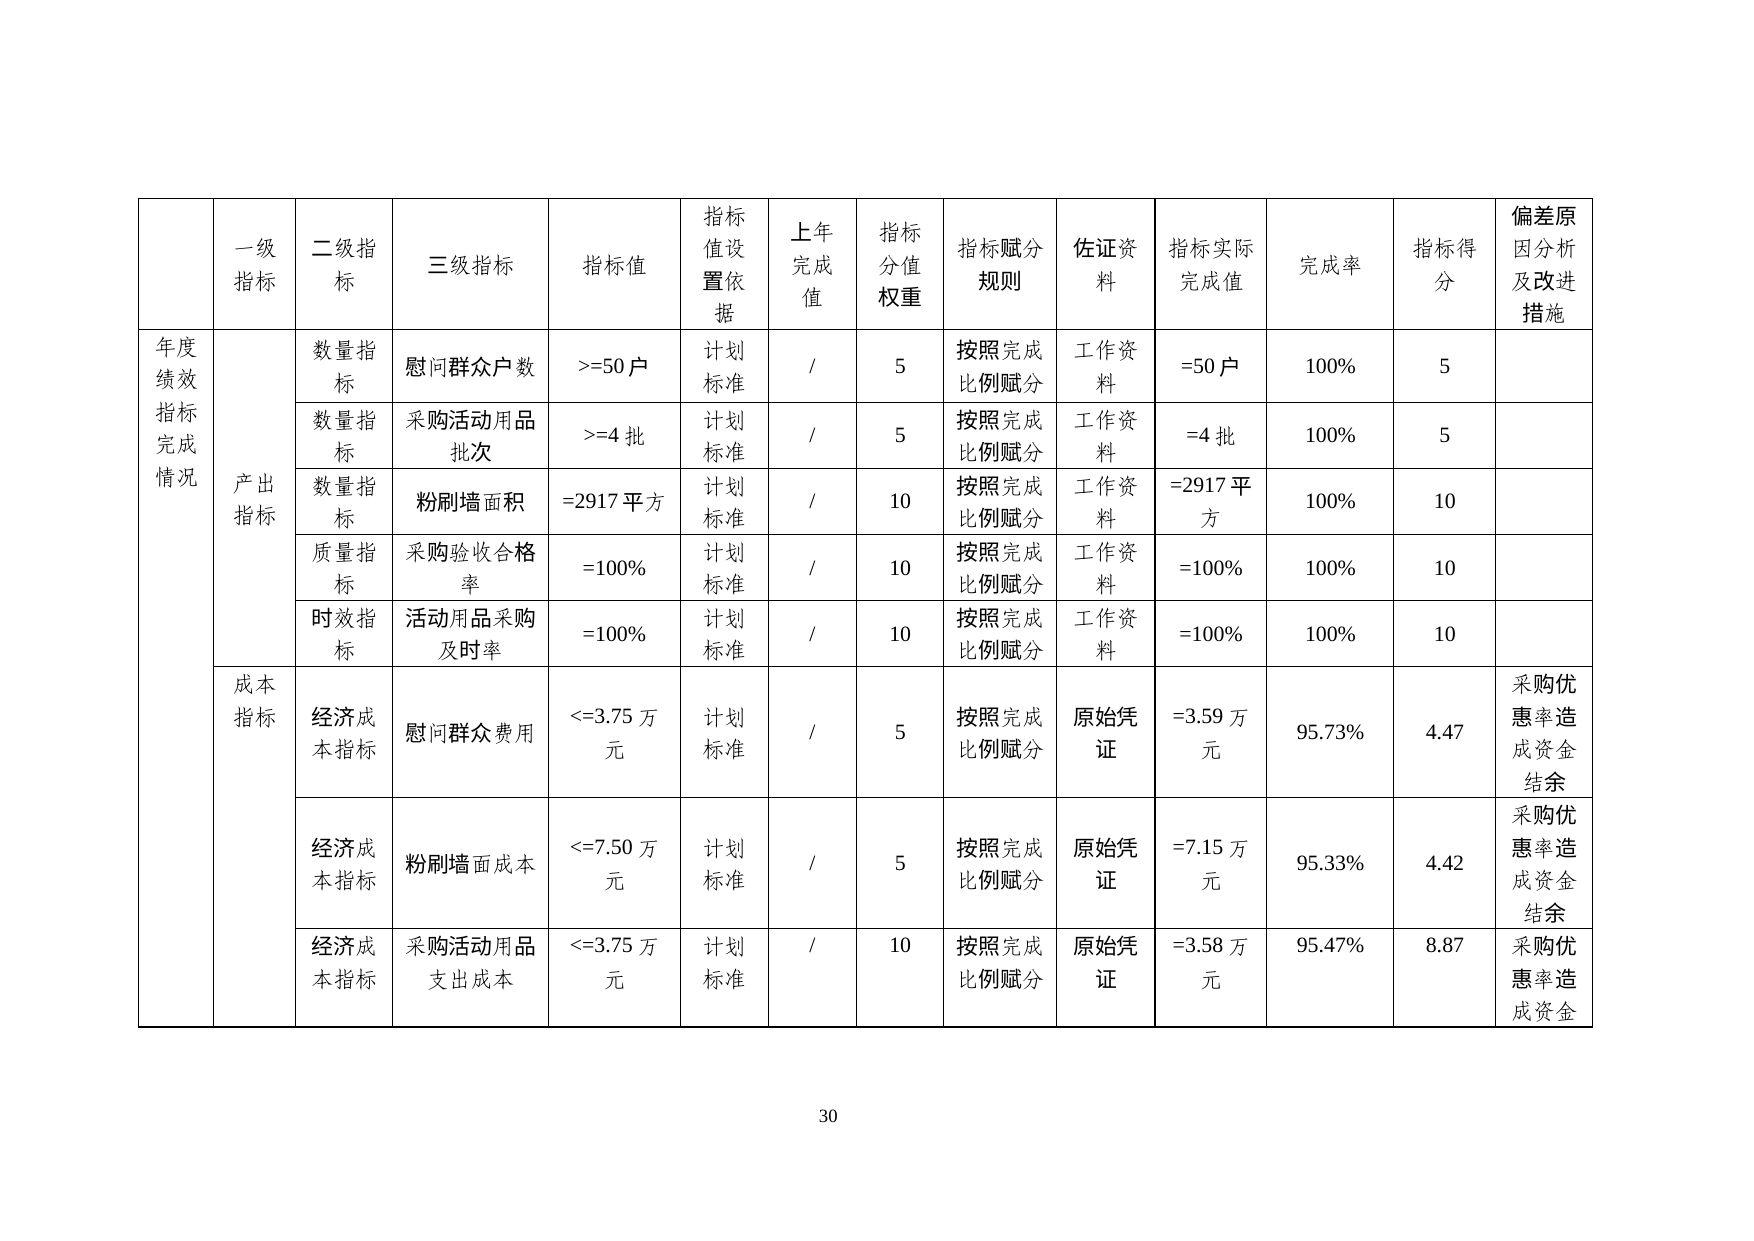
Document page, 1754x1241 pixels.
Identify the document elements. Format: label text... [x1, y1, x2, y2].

table_cell =4批 [1156, 403, 1266, 468]
table_cell 计划标准 [681, 469, 768, 534]
table_cell =50户 [1156, 330, 1266, 402]
table_cell 5 [857, 667, 943, 797]
table_cell / [769, 798, 856, 928]
table_cell 4.42 [1394, 798, 1495, 928]
table_cell 上年完成值 [769, 199, 856, 329]
table_cell 按照完成比例赋分 [944, 929, 1056, 1026]
table_cell 慰问群众户数 [393, 330, 548, 402]
table_cell 10 [857, 929, 943, 1026]
table_cell / [769, 403, 856, 468]
table_cell 指标值设置依据 [681, 199, 768, 329]
table_cell 采购优惠率造成资金结余 [1496, 667, 1592, 797]
table_cell =3.58万元 [1156, 929, 1266, 1026]
table_cell 10 [857, 535, 943, 600]
table_cell 指标分值权重 [857, 199, 943, 329]
table_cell 工作资料 [1057, 403, 1154, 468]
table_cell 5 [857, 330, 943, 402]
table_cell 10 [857, 469, 943, 534]
table_cell 4.47 [1394, 667, 1495, 797]
table_cell 5 [1394, 330, 1495, 402]
table_cell 95.73% [1267, 667, 1393, 797]
table_cell 成本指标 [214, 667, 295, 1026]
table_cell 10 [1394, 469, 1495, 534]
table_cell 偏差原因分析及改进措施 [1496, 199, 1592, 329]
table_cell 95.47% [1267, 929, 1393, 1026]
table_cell [1496, 601, 1592, 666]
table_cell 指标值 [549, 199, 680, 329]
table_cell 指标赋分规则 [944, 199, 1056, 329]
table_cell 计划标准 [681, 798, 768, 928]
table_cell [1496, 535, 1592, 600]
table_cell 年度绩效指标完成情况 [139, 330, 213, 1026]
table_cell 采购优惠率造成资金结余 [1496, 798, 1592, 928]
table_cell 三级指标 [393, 199, 548, 329]
table_cell 时效指标 [296, 601, 392, 666]
table_cell =100% [549, 601, 680, 666]
table_cell =3.59万元 [1156, 667, 1266, 797]
table_cell 100% [1267, 535, 1393, 600]
table_cell 计划标准 [681, 535, 768, 600]
table_cell <=7.50万元 [549, 798, 680, 928]
table_cell 按照完成比例赋分 [944, 469, 1056, 534]
table_cell 粉刷墙面成本 [393, 798, 548, 928]
table_cell 100% [1267, 601, 1393, 666]
table_cell 10 [1394, 535, 1495, 600]
table_cell =100% [549, 535, 680, 600]
table_cell =2917平方 [1156, 469, 1266, 534]
table_cell 活动用品采购及时率 [393, 601, 548, 666]
table_cell 计划标准 [681, 667, 768, 797]
table_cell 完成率 [1267, 199, 1393, 329]
table_cell 佐证资料 [1057, 199, 1154, 329]
table_cell =100% [1156, 535, 1266, 600]
table_cell 工作资料 [1057, 330, 1154, 402]
table_cell 计划标准 [681, 601, 768, 666]
table_cell 经济成本指标 [296, 929, 392, 1026]
table_cell 计划标准 [681, 929, 768, 1026]
table_cell 按照完成比例赋分 [944, 798, 1056, 928]
table_cell 10 [1394, 601, 1495, 666]
table_cell / [769, 667, 856, 797]
table_cell 数量指标 [296, 403, 392, 468]
table_cell [139, 199, 213, 329]
table_cell / [769, 330, 856, 402]
table_cell 按照完成比例赋分 [944, 403, 1056, 468]
table_cell / [769, 535, 856, 600]
table_cell <=3.75万元 [549, 929, 680, 1026]
table_cell / [769, 469, 856, 534]
table_cell 按照完成比例赋分 [944, 601, 1056, 666]
table_cell 采购验收合格率 [393, 535, 548, 600]
table_cell 经济成本指标 [296, 798, 392, 928]
table_cell 工作资料 [1057, 601, 1154, 666]
table_cell 经济成本指标 [296, 667, 392, 797]
table_cell [1496, 330, 1592, 402]
table_cell 采购优惠率造成资金结余 [1496, 929, 1592, 1026]
table_cell <=3.75万元 [549, 667, 680, 797]
table_cell 指标实际完成值 [1156, 199, 1266, 329]
table_cell =2917平方 [549, 469, 680, 534]
table_cell 95.33% [1267, 798, 1393, 928]
table_cell 采购活动用品批次 [393, 403, 548, 468]
table_cell / [769, 929, 856, 1026]
table_cell 指标得分 [1394, 199, 1495, 329]
table_cell 产出指标 [214, 330, 295, 666]
table_cell 计划标准 [681, 403, 768, 468]
table_cell / [769, 601, 856, 666]
table_cell 原始凭证 [1057, 667, 1154, 797]
table_cell 工作资料 [1057, 469, 1154, 534]
table_cell =7.15万元 [1156, 798, 1266, 928]
table_cell 质量指标 [296, 535, 392, 600]
table_cell 按照完成比例赋分 [944, 535, 1056, 600]
table_cell 8.87 [1394, 929, 1495, 1026]
table_cell [1496, 403, 1592, 468]
table_cell 按照完成比例赋分 [944, 667, 1056, 797]
table_cell =100% [1156, 601, 1266, 666]
table_cell 工作资料 [1057, 535, 1154, 600]
table_cell 原始凭证 [1057, 929, 1154, 1026]
table_cell 100% [1267, 330, 1393, 402]
table_cell [1496, 469, 1592, 534]
table_cell 一级指标 [214, 199, 295, 329]
table_cell 原始凭证 [1057, 798, 1154, 928]
table_cell 10 [857, 601, 943, 666]
table_cell >=4批 [549, 403, 680, 468]
table_cell 5 [857, 798, 943, 928]
table_cell >=50户 [549, 330, 680, 402]
table_cell 按照完成比例赋分 [944, 330, 1056, 402]
table_cell 二级指标 [296, 199, 392, 329]
table_cell 慰问群众费用 [393, 667, 548, 797]
table_cell 数量指标 [296, 330, 392, 402]
table_cell 数量指标 [296, 469, 392, 534]
table_cell 5 [857, 403, 943, 468]
table_cell 5 [1394, 403, 1495, 468]
table_cell 100% [1267, 469, 1393, 534]
table_cell 100% [1267, 403, 1393, 468]
table_cell 采购活动用品支出成本 [393, 929, 548, 1026]
table_cell 粉刷墙面积 [393, 469, 548, 534]
table_cell 计划标准 [681, 330, 768, 402]
